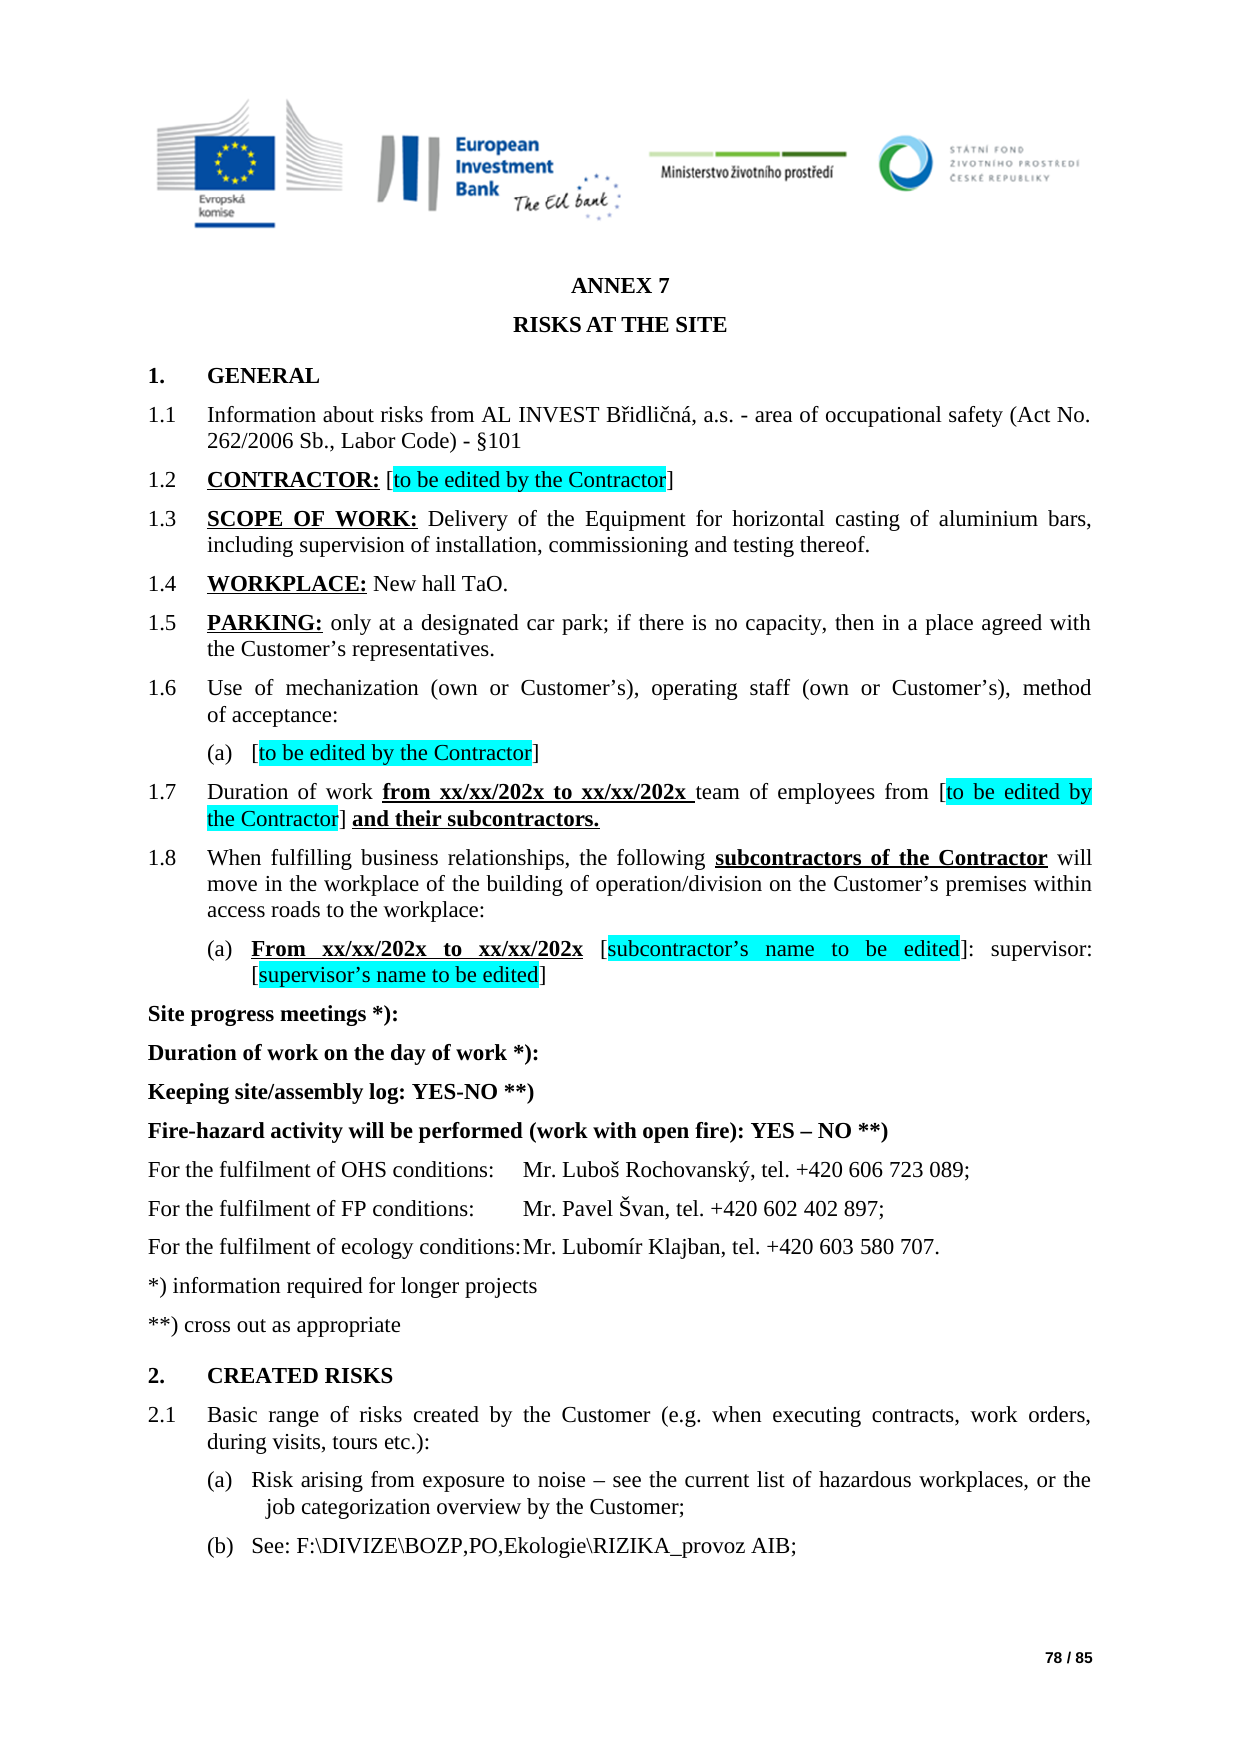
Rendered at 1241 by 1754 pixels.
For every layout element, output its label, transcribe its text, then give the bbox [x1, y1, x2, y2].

text Parking: only at a designated car park; if there is no capacity, then in a place agreed with the Customer’s representatives. [148, 609, 1092, 662]
text Contractor: [to be edited by the Contractor] [666, 466, 1092, 492]
text Contractor: [to be edited by the Contractor] [148, 466, 393, 492]
text Site progress meetings *): [148, 1000, 1092, 1027]
text Keeping site/assembly log: YES-NO **) [148, 1078, 1092, 1104]
text WORKPLACE: New hall TaO. [148, 570, 1092, 597]
text ANNEX 7 [148, 272, 1092, 298]
text For the fulfilment of OHS conditions: Mr. Luboš Rochovanský, tel. +420 606 723 089; [148, 1156, 1092, 1182]
text Information about risks from AL INVEST Břidličná, a.s. - area of occupational safety (Act No. 262/2006 Sb., Labor Code) - §101 [148, 401, 1092, 454]
text Duration of work from xx/xx/202x to xx/xx/202x team of employees from [to be edited by the Contractor] and their subcontractors. [148, 778, 1092, 831]
text Fire-hazard activity will be performed (work with open fire): YES – NO **) [148, 1117, 1092, 1143]
picture [147, 87, 1093, 235]
list General [148, 362, 1092, 388]
text For the fulfilment of FP conditions: Mr. Pavel Švan, tel. +420 602 402 897; [148, 1194, 1092, 1221]
text *) information required for longer projects [148, 1272, 1092, 1299]
text From xx/xx/202x to xx/xx/202x [subcontractor’s name to be edited]: supervisor: [supervisor’s name to be edited] [207, 935, 1092, 988]
text Basic range of risks created by the Customer (e.g. when executing contracts, work orders, during visits, tours etc.): [148, 1401, 1092, 1454]
text RISKS AT THE SITE [148, 311, 1092, 337]
text SCOPE OF WORK: Delivery of the Equipment for horizontal casting of aluminium bars, including supervision of installation, commissioning and testing thereof. [148, 505, 1092, 558]
text See: F:\DIVIZE\BOZP,PO,Ekologie\RIZIKA_provoz AIB; [207, 1532, 1092, 1558]
text **) cross out as appropriate [148, 1311, 1092, 1337]
text When fulfilling business relationships, the following subcontractors of the Contractor will move in the workplace of the building of operation/division on the Customer’s premises within access roads to the workplace: [148, 843, 1092, 923]
text Use of mechanization (own or Customer’s), operating staff (own or Customer’s), method of acceptance: [148, 674, 1092, 727]
text Duration of work on the day of work *): [148, 1039, 1092, 1066]
text Created Risks [148, 1362, 1092, 1389]
text Risk arising from exposure to noise – see the current list of hazardous workplaces, or the job categorization overview by the Customer; [207, 1467, 1092, 1519]
text [to be edited by the Contractor] [207, 739, 1092, 766]
text For the fulfilment of ecology conditions: Mr. Lubomír Klajban, tel. +420 603 580 707. [148, 1233, 1092, 1260]
